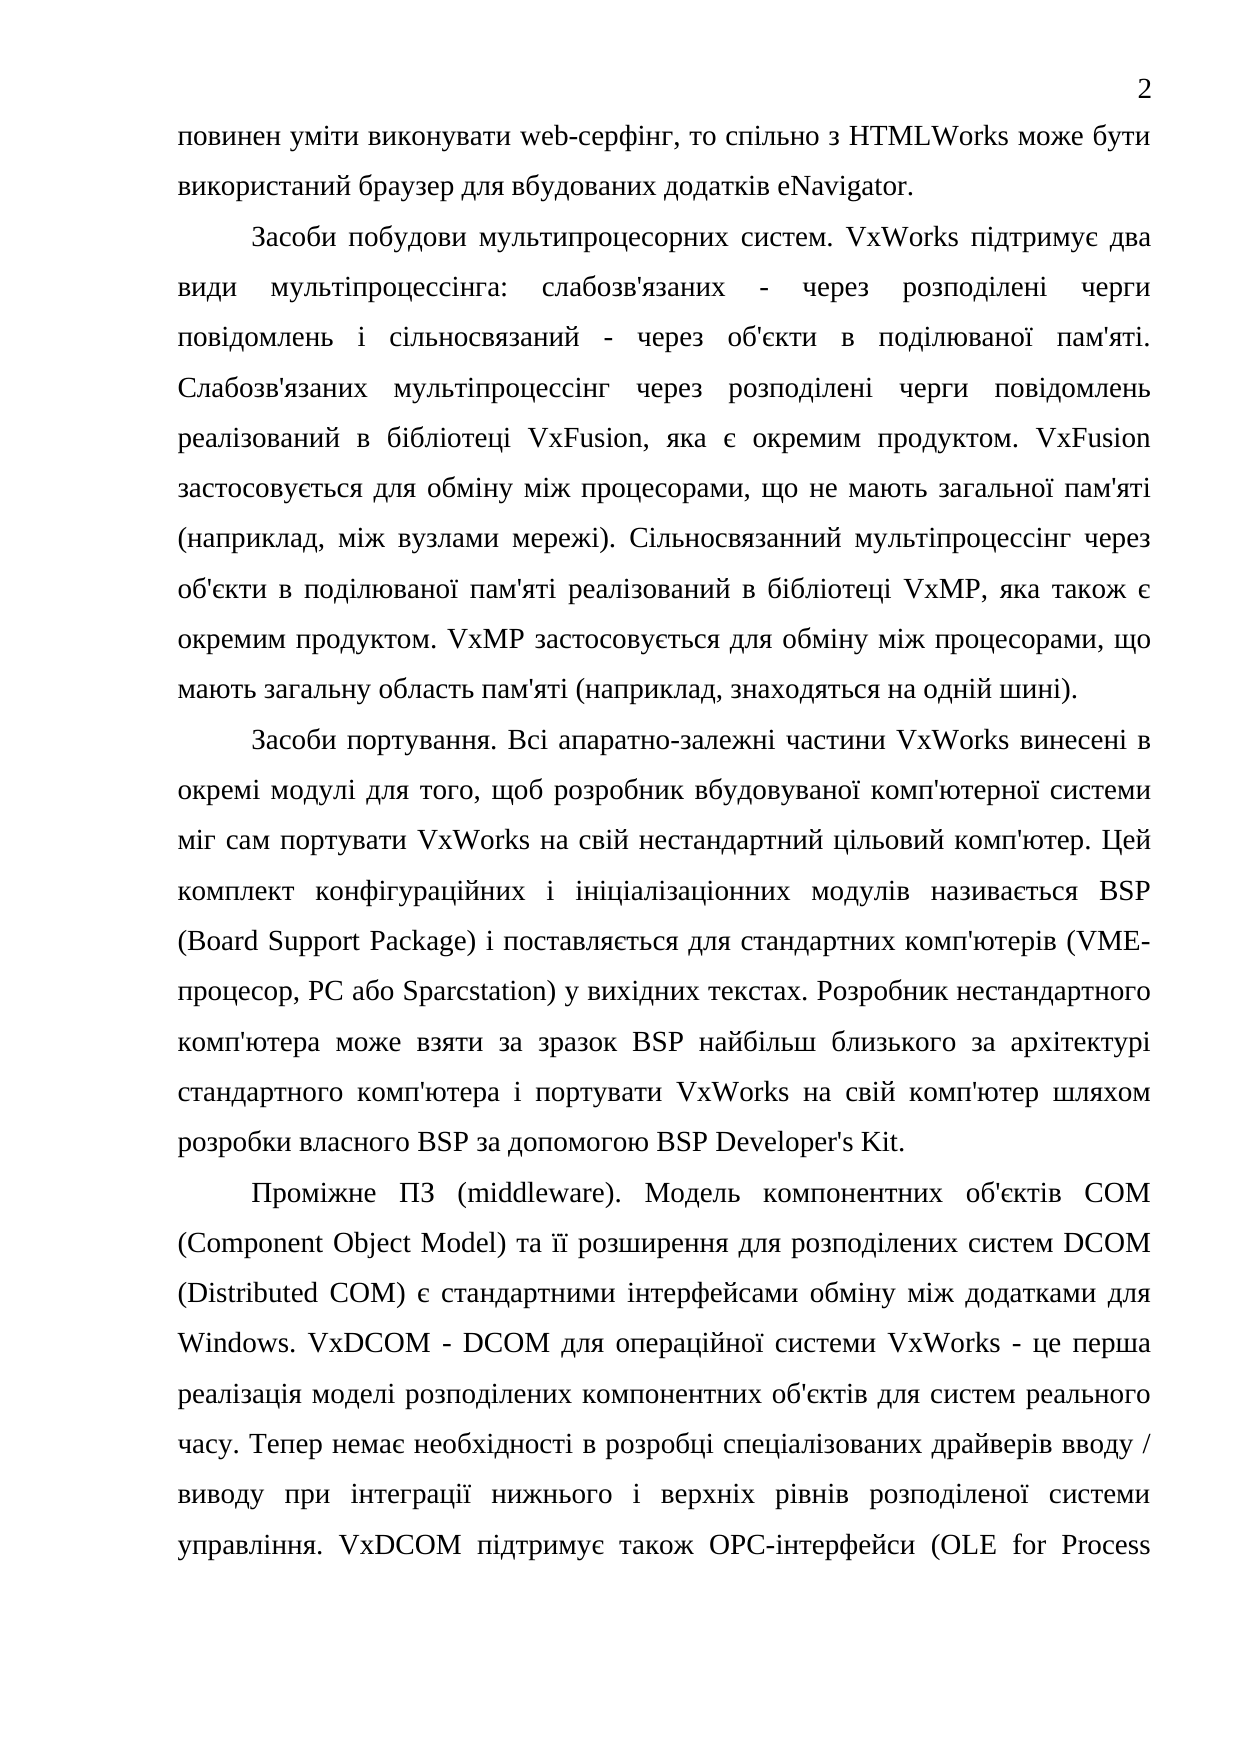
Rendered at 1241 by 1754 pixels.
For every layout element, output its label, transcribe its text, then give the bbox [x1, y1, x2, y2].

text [177, 1175, 1152, 1560]
text Засоби побудови мультипроцесорних систем. VxWorks підтримує два види мультіпроцессінга: слабозв'язаних - через розподілені черги повідомлень і сільносвязаний - через об'єкти в поділюваної пам'яті. Слабозв'язаних мультіпроцессінг через розподілені черги повідомлень реалізований в бібліотеці VxFusion, яка є окремим продуктом. VxFusion застосовується для обміну між процесорами, що не мають загальної пам'яті (наприклад, між вузлами мережі). Сільносвязанний мультіпроцессінг через об'єкти в поділюваної пам'яті реалізований в бібліотеці VxMP, яка також є окремим продуктом. VxMP застосовується для обміну між процесорами, що мають загальну область пам'яті (наприклад, знаходяться на одній шині). [177, 219, 1152, 705]
text Засоби портування. Всі апаратно-залежні частини VxWorks винесені в окремі модулі для того, щоб розробник вбудовуваної комп'ютерної системи міг сам портувати VxWorks на свій нестандартний цільовий комп'ютер. Цей комплект конфігураційних і ініціалізаціонних модулів називається BSP (Board Support Package) і поставляється для стандартних комп'ютерів (VME-процесор, PC або Sparcstation) у вихідних текстах. Розробник нестандартного комп'ютера може взяти за зразок BSP найбільш близького за архітектурі стандартного комп'ютера і портувати VxWorks на свій комп'ютер шляхом розробки власного BSP за допомогою BSP Developer's Kit. [177, 722, 1152, 1158]
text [177, 118, 1152, 202]
